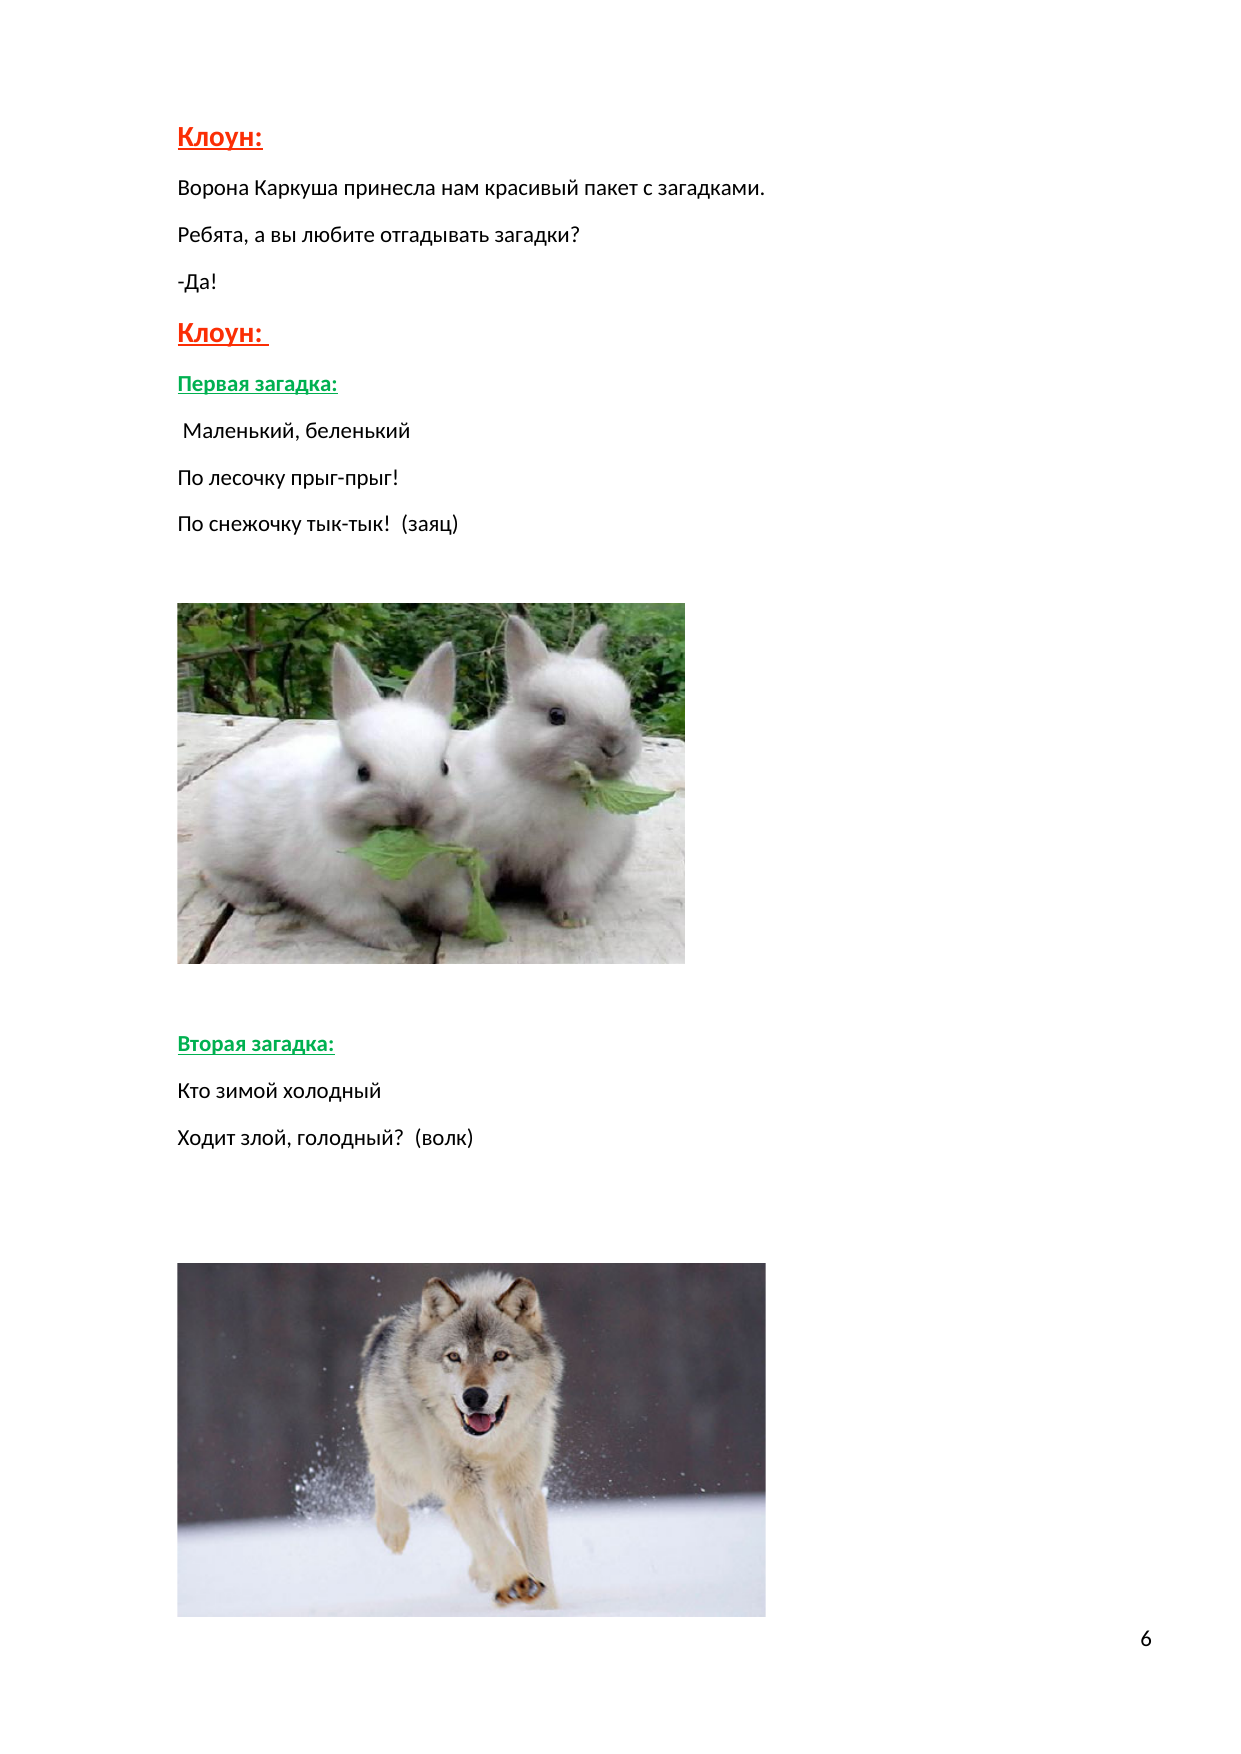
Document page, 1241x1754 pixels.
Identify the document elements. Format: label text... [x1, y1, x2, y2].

text Ходит злой, голодный? (волк) [177, 1123, 1152, 1151]
text -Да! [177, 267, 1152, 295]
text Ворона Каркуша принесла нам красивый пакет с загадками. [177, 173, 1152, 201]
text Клоун: [177, 314, 1152, 349]
text Кто зимой холодный [177, 1076, 1152, 1104]
text По снежочку тык-тык! (заяц) [177, 509, 1152, 538]
picture [177, 1263, 766, 1617]
text Первая загадка: [177, 369, 1152, 397]
text Вторая загадка: [177, 1029, 1152, 1058]
picture [177, 603, 685, 964]
text Маленький, беленький [177, 416, 1152, 444]
text По лесочку прыг-прыг! [177, 463, 1152, 491]
text Клоун: [177, 118, 1152, 154]
text Ребята, а вы любите отгадывать загадки? [177, 220, 1152, 248]
